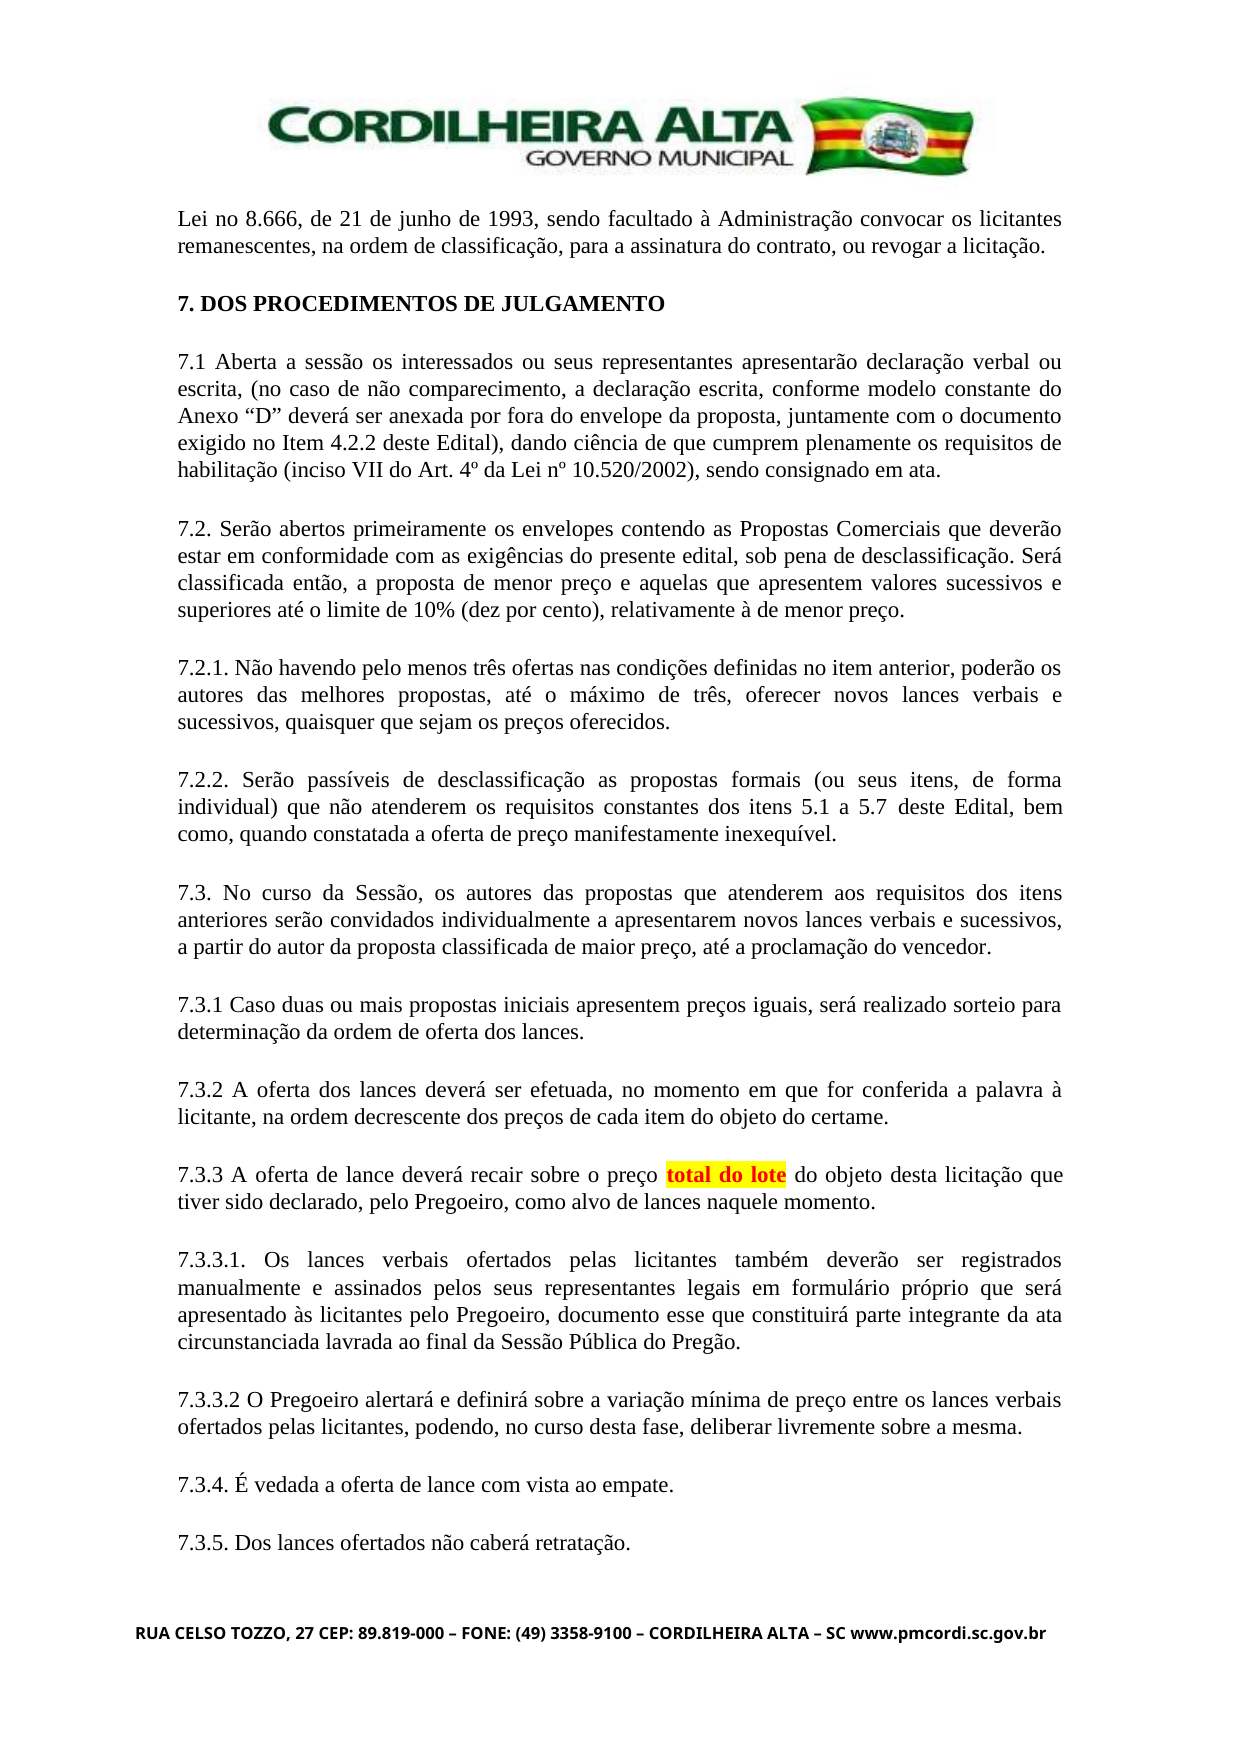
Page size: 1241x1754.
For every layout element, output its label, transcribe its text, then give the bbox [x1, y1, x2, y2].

text 7.2. Serão abertos primeiramente os envelopes contendo as Propostas Comerciais que deverão estar em conformidade com as exigências do presente edital, sob pena de desclassificação. Será classificada então, a proposta de menor preço e aquelas que apresentem valores sucessivos e superiores até o limite de 10% (dez por cento), relativamente à de menor preço. [177, 515, 1063, 622]
text 7.1 Aberta a sessão os interessados ou seus representantes apresentarão declaração verbal ou escrita, (no caso de não comparecimento, a declaração escrita, conforme modelo constante do Anexo “D” deverá ser anexada por fora do envelope da proposta, juntamente com o documento exigido no Item 4.2.2 deste Edital), dando ciência de que cumprem plenamente os requisitos de habilitação (inciso VII do Art. 4º da Lei nº 10.520/2002), sendo consignado em ata. [177, 348, 1063, 483]
text 7.3. No curso da Sessão, os autores das propostas que atenderem aos requisitos dos itens anteriores serão convidados individualmente a apresentarem novos lances verbais e sucessivos, a partir do autor da proposta classificada de maior preço, até a proclamação do vencedor. [177, 879, 1063, 959]
text 7.3.4. É vedada a oferta de lance com vista ao empate. [177, 1471, 1063, 1497]
picture [245, 73, 997, 201]
text 7.3.3.2 O Pregoeiro alertará e definirá sobre a variação mínima de preço entre os lances verbais ofertados pelas licitantes, podendo, no curso desta fase, deliberar livremente sobre a mesma. [177, 1386, 1063, 1439]
text 7.2.2. Serão passíveis de desclassificação as propostas formais (ou seus itens, de forma individual) que não atenderem os requisitos constantes dos itens 5.1 a 5.7 deste Edital, bem como, quando constatada a oferta de preço manifestamente inexequível. [177, 766, 1063, 847]
text 7.3.3.1. Os lances verbais ofertados pelas licitantes também deverão ser registrados manualmente e assinados pelos seus representantes legais em formulário próprio que será apresentado às licitantes pelo Pregoeiro, documento esse que constituirá parte integrante da ata circunstanciada lavrada ao final da Sessão Pública do Pregão. [177, 1247, 1063, 1354]
text 7.2.1. Não havendo pelo menos três ofertas nas condições definidas no item anterior, poderão os autores das melhores propostas, até o máximo de três, oferecer novos lances verbais e sucessivos, quaisquer que sejam os preços oferecidos. [177, 654, 1063, 734]
subtitle 7. DOS PROCEDIMENTOS DE JULGAMENTO [177, 290, 1063, 316]
text 7.3.5. Dos lances ofertados não caberá retratação. [177, 1529, 1063, 1556]
text 7.3.2 A oferta dos lances deverá ser efetuada, no momento em que for conferida a palavra à licitante, na ordem decrescente dos preços de cada item do objeto do certame. [177, 1076, 1063, 1129]
text 7.3.3 A oferta de lance deverá recair sobre o preço total do lote do objeto desta licitação que tiver sido declarado, pelo Pregoeiro, como alvo de lances naquele momento. [177, 1161, 1063, 1215]
text 7.3.1 Caso duas ou mais propostas iniciais apresentem preços iguais, será realizado sorteio para determinação da ordem de oferta dos lances. [177, 991, 1063, 1044]
